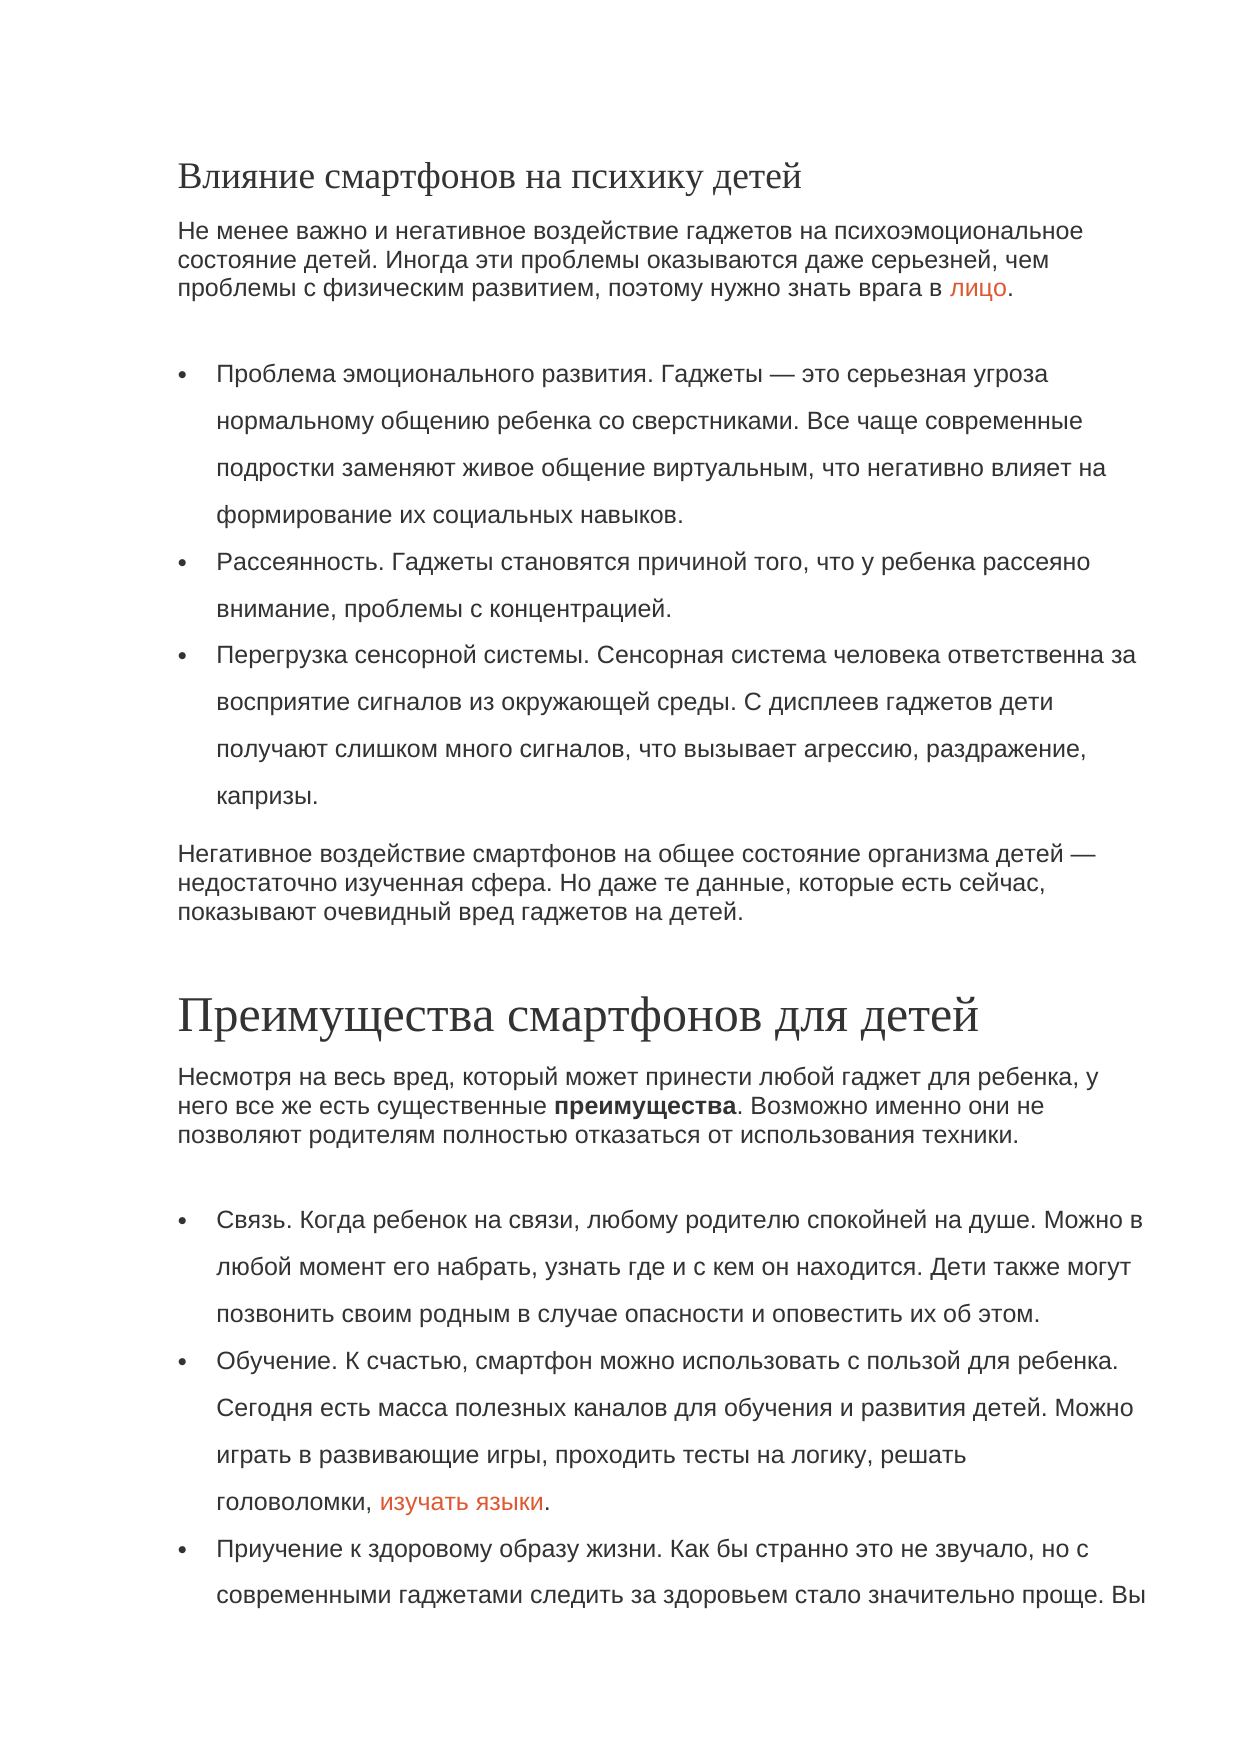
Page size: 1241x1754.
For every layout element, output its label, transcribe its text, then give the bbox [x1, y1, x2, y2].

list Рассеянность. Гаджеты становятся причиной того, что у ребенка рассеяно внимание, проблемы с концентрацией. [179, 529, 1152, 622]
list Обучение. К счастью, смартфон можно использовать с пользой для ребенка. Сегодня есть масса полезных каналов для обучения и развития детей. Можно играть в развивающие игры, проходить тесты на логику, решать головоломки, изучать языки. [179, 1328, 1152, 1516]
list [179, 1516, 1152, 1609]
list Проблема эмоционального развития. Гаджеты — это серьезная угроза нормальному общению ребенка со сверстниками. Все чаще современные подростки заменяют живое общение виртуальным, что негативно влияет на формирование их социальных навыков. [179, 341, 1152, 529]
list Связь. Когда ребенок на связи, любому родителю спокойней на душе. Можно в любой момент его набрать, узнать где и с кем он находится. Дети также могут позвонить своим родным в случае опасности и оповестить их об этом. [179, 1187, 1152, 1328]
text Преимущества смартфонов для детей [177, 964, 1152, 1042]
text Несмотря на весь вред, который может принести любой гаджет для ребенка, у него все же есть существенные преимущества. Возможно именно они не позволяют родителям полностью отказаться от использования техники. [177, 1062, 1152, 1148]
text Негативное воздействие смартфонов на общее состояние организма детей — недостаточно изученная сфера. Но даже те данные, которые есть сейчас, показывают очевидный вред гаджетов на детей. [177, 839, 1152, 925]
text Не менее важно и негативное воздействие гаджетов на психоэмоциональное состояние детей. Иногда эти проблемы оказываются даже серьезней, чем проблемы с физическим развитием, поэтому нужно знать врага в лицо. [177, 216, 1152, 302]
text Влияние смартфонов на психику детей [177, 118, 1152, 196]
list Перегрузка сенсорной системы. Сенсорная система человека ответственна за восприятие сигналов из окружающей среды. С дисплеев гаджетов дети получают слишком много сигналов, что вызывает агрессию, раздражение, капризы. [179, 622, 1152, 810]
